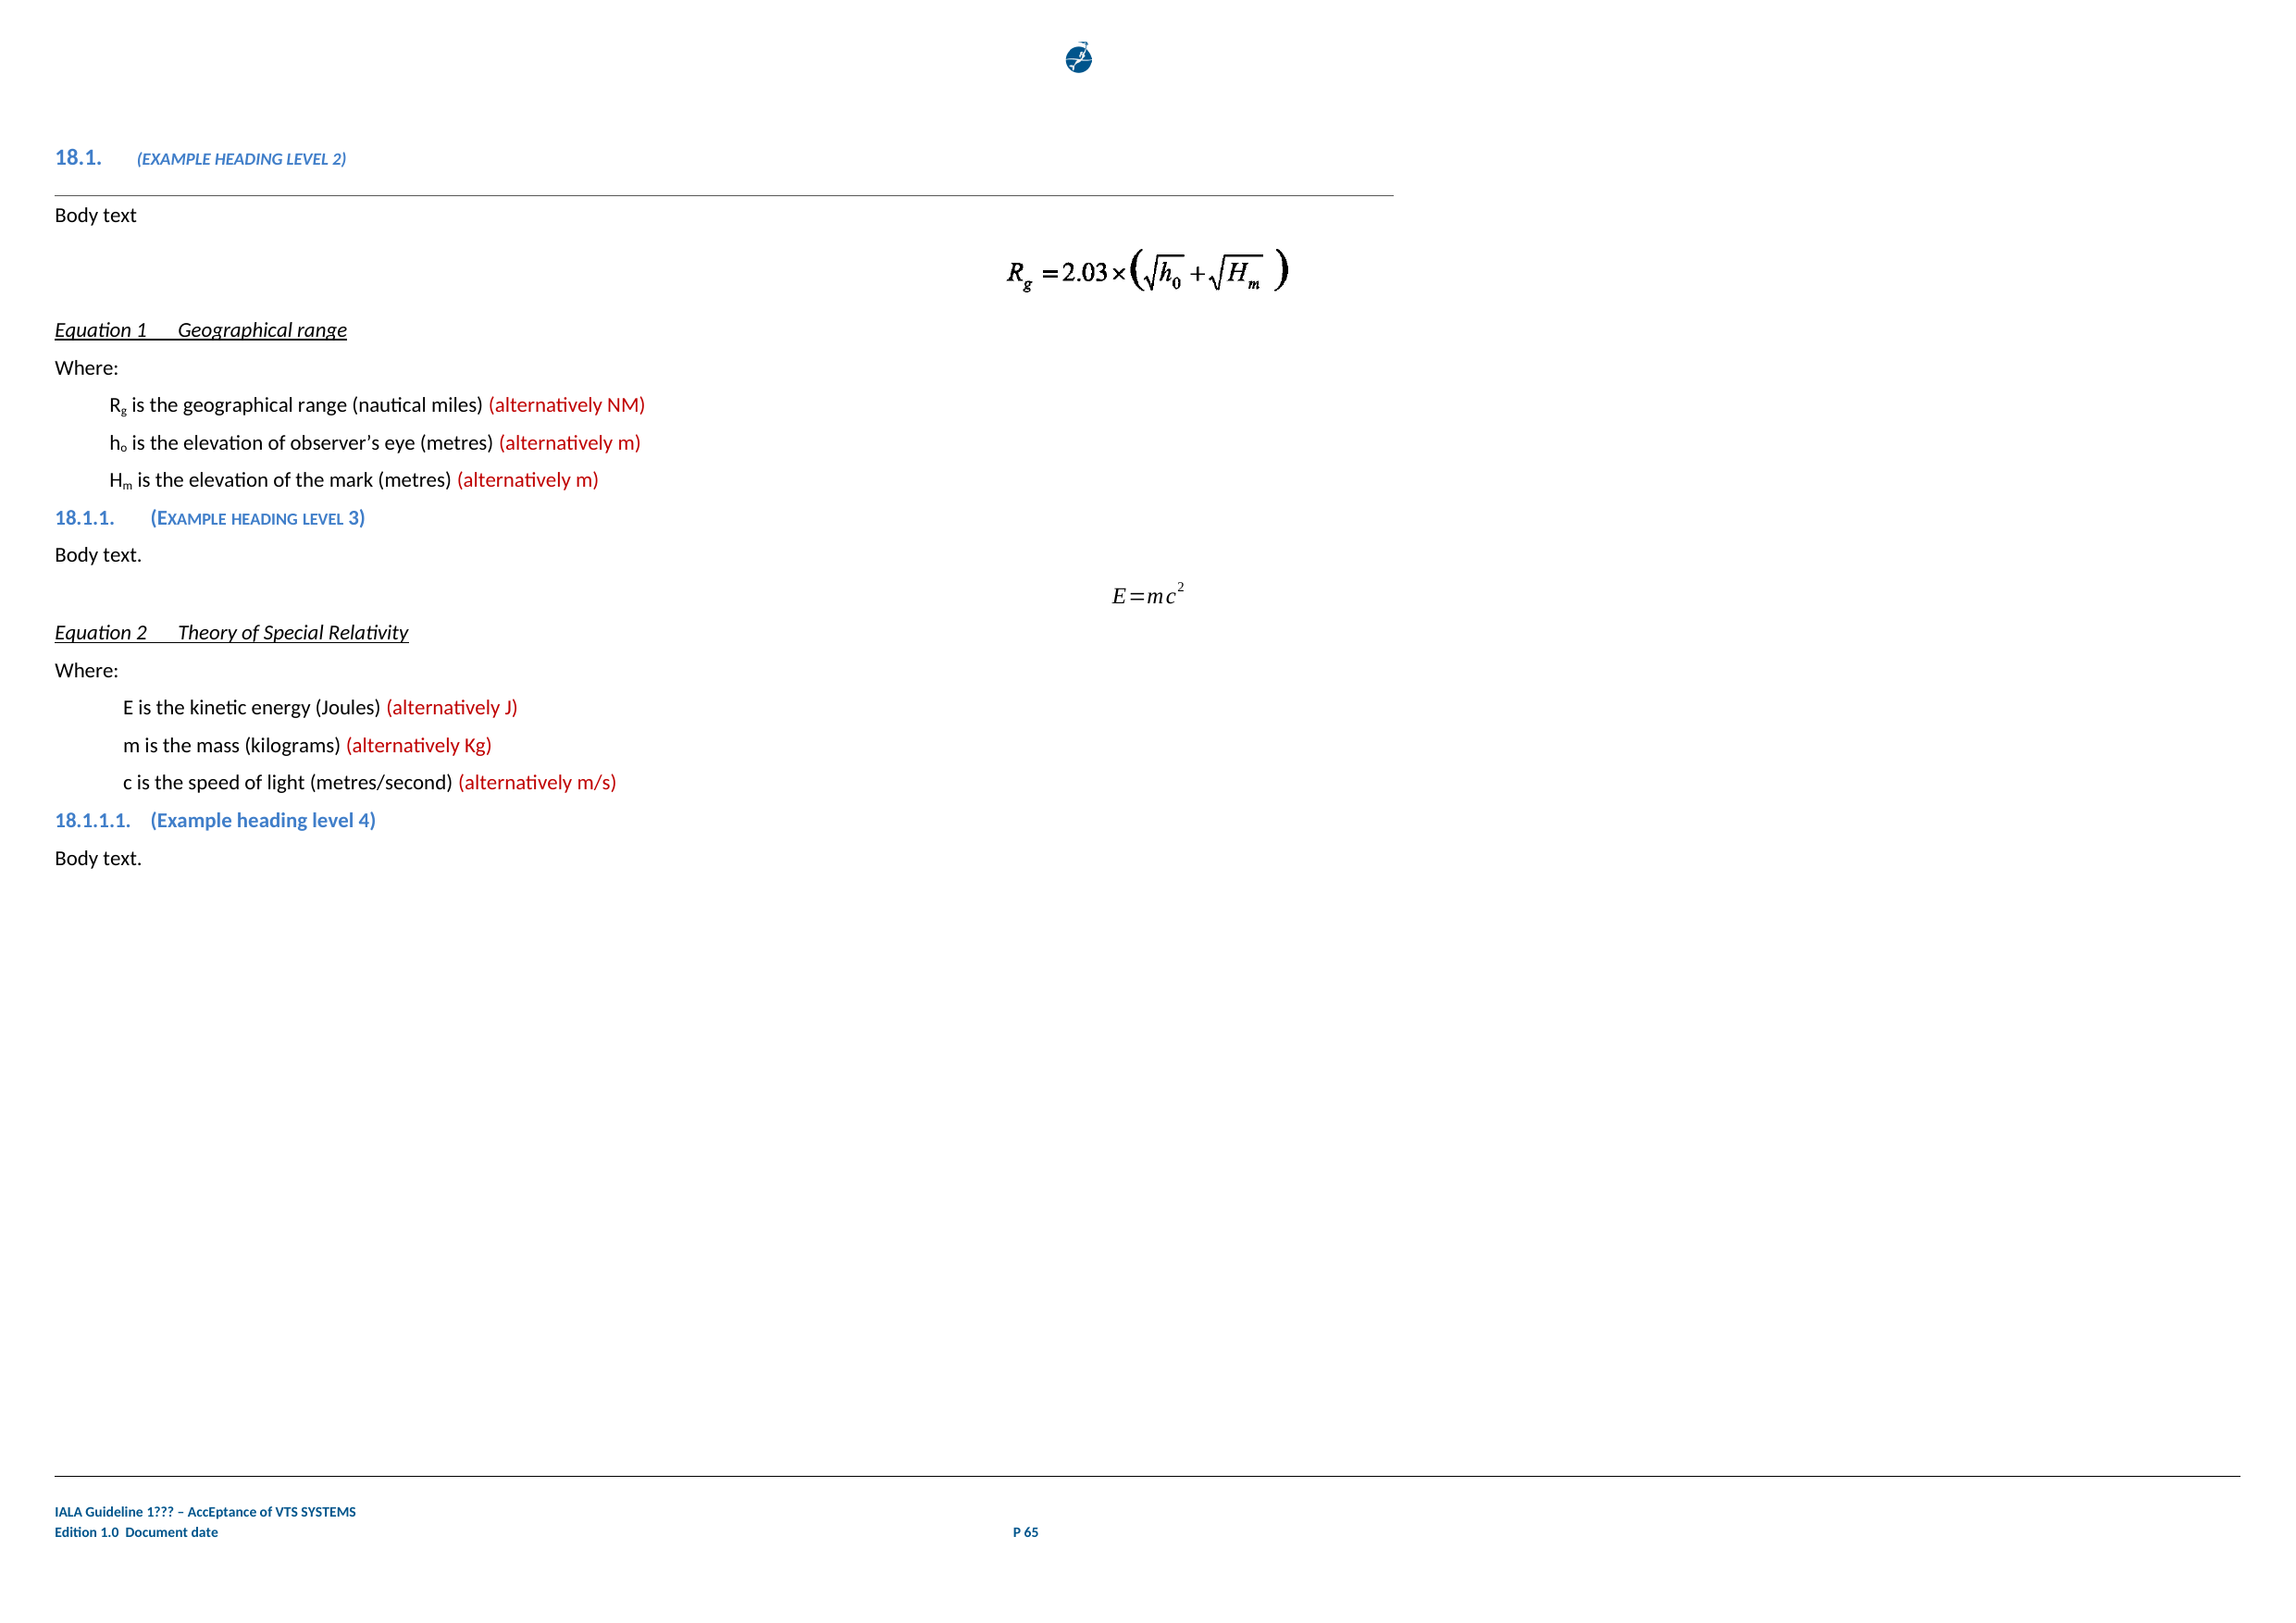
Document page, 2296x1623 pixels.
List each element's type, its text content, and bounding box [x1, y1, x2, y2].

text Where: [55, 354, 2240, 380]
text c is the speed of light (metres/second) (alternatively m/s) [123, 770, 2240, 796]
text Where: [55, 657, 2240, 683]
picture [1036, 0, 1147, 105]
text Rg is the geographical range (nautical miles) (alternatively NM) [109, 391, 2240, 417]
subtitle (Example Heading level 2) [55, 142, 2240, 170]
text Hm is the elevation of the mark (metres) (alternatively m) [109, 466, 2240, 492]
subtitle (Example heading level 3) [55, 504, 2240, 530]
text m is the mass (kilograms) (alternatively Kg) [123, 732, 2240, 758]
text Theory of Special Relativity [55, 619, 2240, 646]
text Body text [55, 202, 2240, 228]
text ho is the elevation of observer’s eye (metres) (alternatively m) [109, 429, 2240, 455]
text Body text. [55, 541, 2240, 567]
subtitle (Example heading level 4) [55, 807, 2145, 833]
text Body text. [55, 845, 2240, 871]
picture [997, 239, 1298, 305]
text Geographical range [55, 316, 2240, 342]
text E is the kinetic energy (Joules) (alternatively J) [123, 695, 2240, 721]
